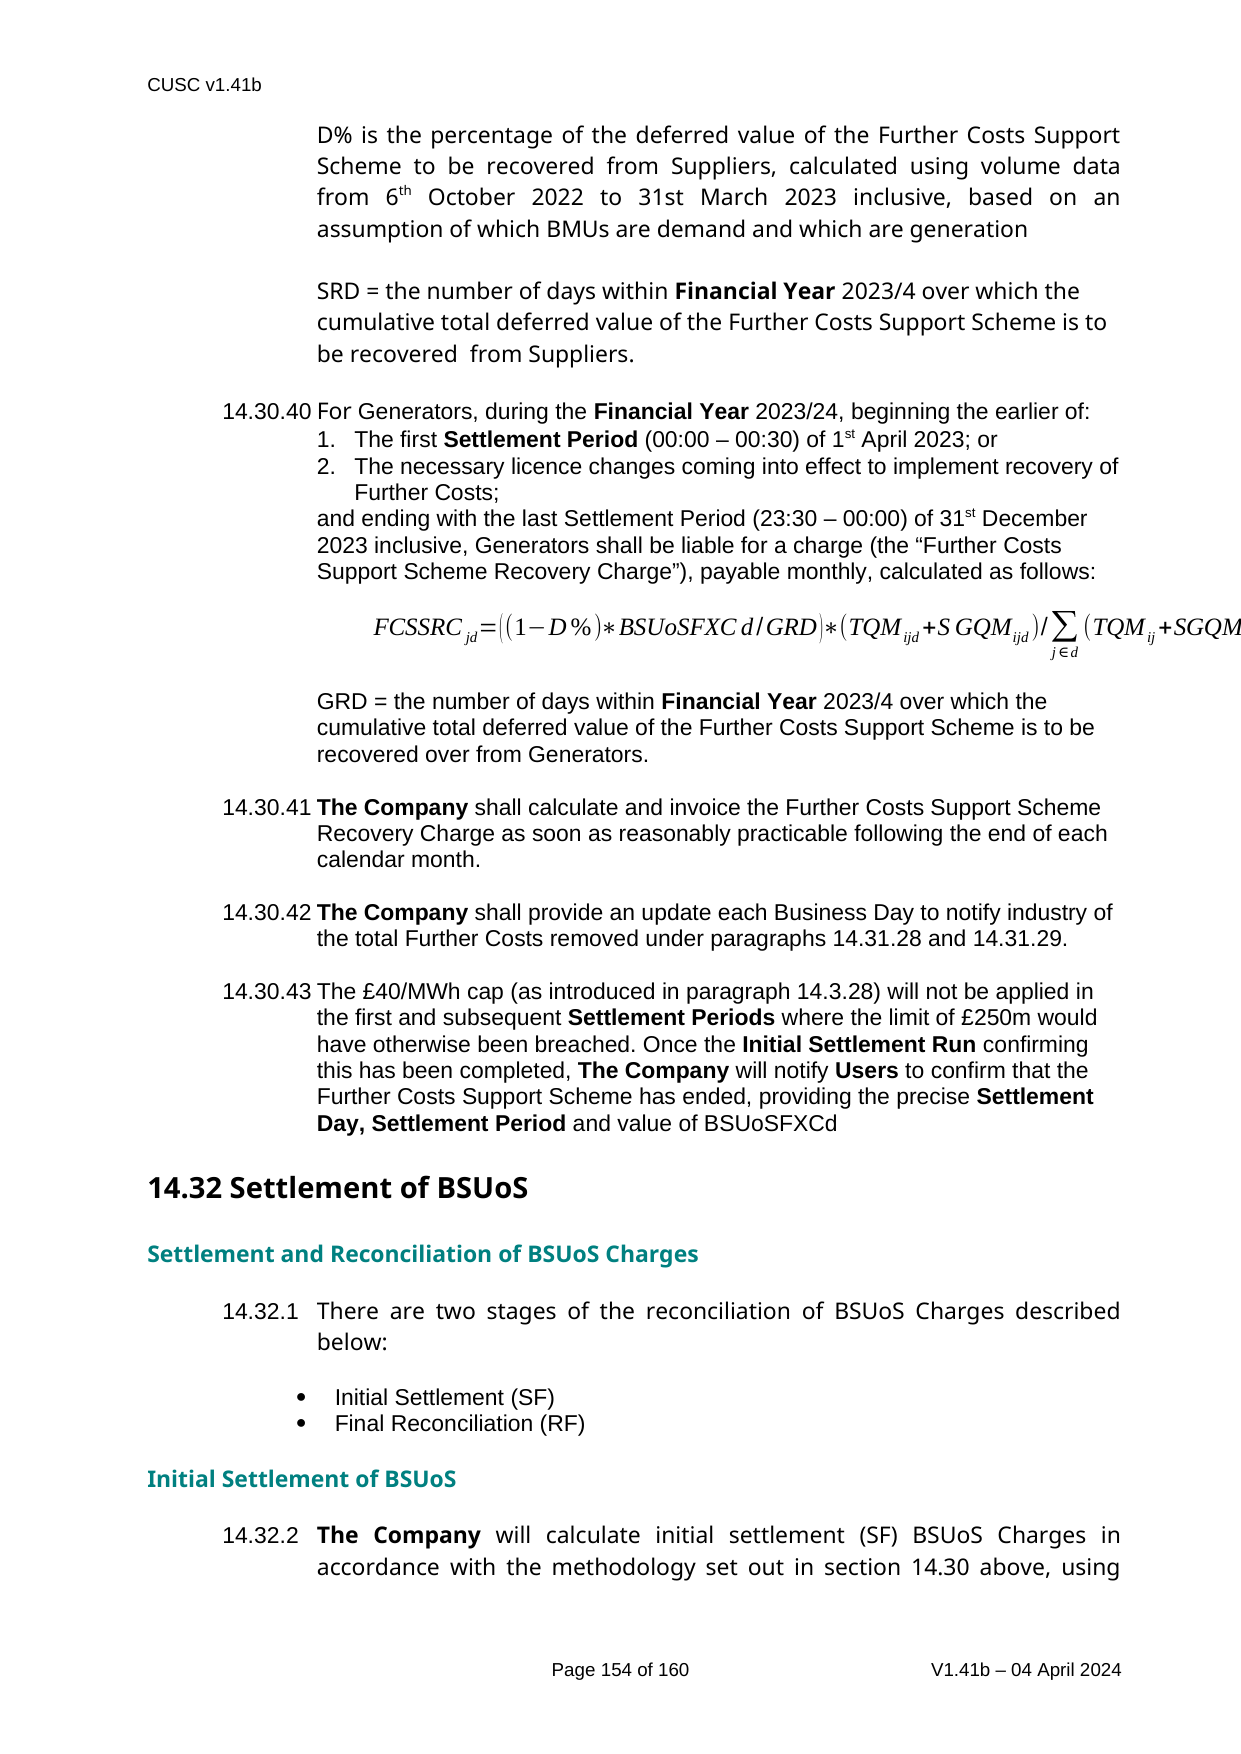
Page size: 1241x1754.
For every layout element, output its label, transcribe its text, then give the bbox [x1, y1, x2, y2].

list The first Settlement Period (00:00 – 00:30) of 1st April 2023; or [317, 426, 1121, 453]
list Initial Settlement (SF) [297, 1384, 1121, 1410]
subtitle 14.32 Settlement of BSUoS [147, 1167, 1121, 1207]
list GRD = the number of days within Financial Year 2023/4 over which the cumulative total deferred value of the Further Costs Support Scheme is to be recovered over from Generators. [317, 688, 1121, 767]
text and ending with the last Settlement Period (23:30 – 00:00) of 31st December 2023 inclusive, Generators shall be liable for a charge (the “Further Costs Support Scheme Recovery Charge”), payable monthly, calculated as follows: [317, 505, 1121, 584]
list The necessary licence changes coming into effect to implement recovery of Further Costs; [317, 453, 1121, 505]
list There are two stages of the reconciliation of BSUoS Charges described below: [222, 1295, 1121, 1357]
list The Company shall calculate and invoice the Further Costs Support Scheme Recovery Charge as soon as reasonably practicable following the end of each calendar month. [222, 793, 1121, 872]
text D% is the percentage of the deferred value of the Further Costs Support Scheme to be recovered from Suppliers, calculated using volume data from 6th October 2022 to 31st March 2023 inclusive, based on an assumption of which BMUs are demand and which are generation [317, 119, 1121, 244]
list For Generators, during the Financial Year 2023/24, beginning the earlier of: [222, 395, 1121, 426]
list The Company shall provide an update each Business Day to notify industry of the total Further Costs removed under paragraphs 14.31.28 and 14.31.29. [222, 899, 1121, 952]
list Final Reconciliation (RF) [297, 1410, 1121, 1436]
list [222, 1519, 1121, 1582]
subtitle Initial Settlement of BSUoS [147, 1463, 1121, 1494]
list The £40/MWh cap (as introduced in paragraph 14.3.28) will not be applied in the first and subsequent Settlement Periods where the limit of £250m would have otherwise been breached. Once the Initial Settlement Run confirming this has been completed, The Company will notify Users to confirm that the Further Costs Support Scheme has ended, providing the precise Settlement Day, Settlement Period and value of BSUoSFXCd [222, 978, 1121, 1136]
list SRD = the number of days within Financial Year 2023/4 over which the cumulative total deferred value of the Further Costs Support Scheme is to be recovered from Suppliers. [317, 275, 1121, 369]
subtitle Settlement and Reconciliation of BSUoS Charges [147, 1238, 1121, 1269]
